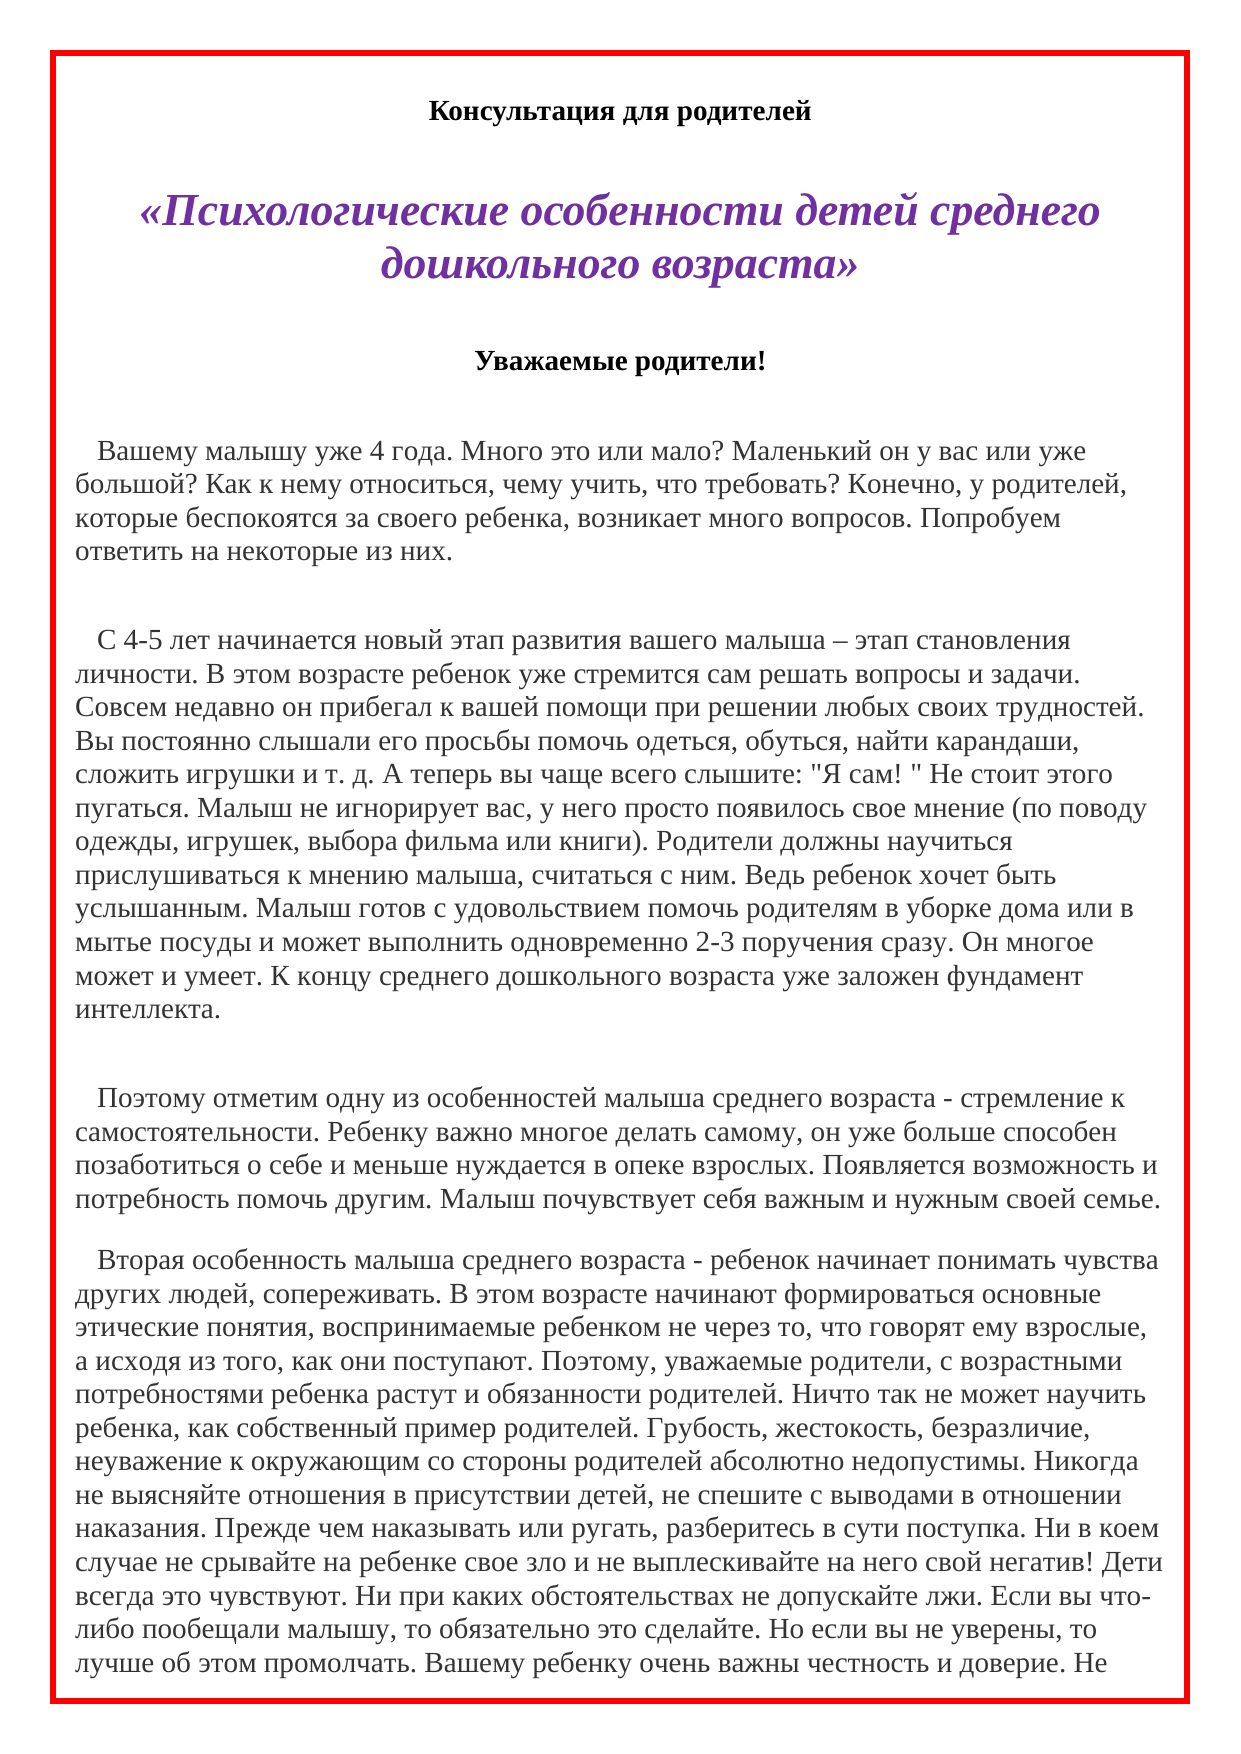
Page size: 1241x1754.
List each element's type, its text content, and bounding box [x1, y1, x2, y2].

text Поэтому отметим одну из особенностей малыша среднего возраста - стремление к самостоятельности. Ребенку важно многое делать самому, он уже больше способен позаботиться о себе и меньше нуждается в опеке взрослых. Появляется возможность и потребность помочь другим. Малыш почувствует себя важным и нужным своей семье. [75, 1080, 1165, 1214]
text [75, 1242, 1165, 1678]
text Вашему малышу уже 4 года. Много это или мало? Маленький он у вас или уже большой? Как к нему относиться, чему учить, что требовать? Конечно, у родителей, которые беспокоятся за своего ребенка, возникает много вопросов. Попробуем ответить на некоторые из них. [75, 433, 1165, 567]
text «Психологические особенности детей среднего дошкольного возраста» [75, 183, 1165, 288]
text Уважаемые родители! [75, 343, 1165, 377]
text С 4-5 лет начинается новый этап развития вашего малыша – этап становления личности. В этом возрасте ребенок уже стремится сам решать вопросы и задачи. Совсем недавно он прибегал к вашей помощи при решении любых своих трудностей. Вы постоянно слышали его просьбы помочь одеться, обуться, найти карандаши, сложить игрушки и т. д. А теперь вы чаще всего слышите: "Я сам! " Не стоит этого пугаться. Малыш не игнорирует вас, у него просто появилось свое мнение (по поводу одежды, игрушек, выбора фильма или книги). Родители должны научиться прислушиваться к мнению малыша, считаться с ним. Ведь ребенок хочет быть услышанным. Малыш готов с удовольствием помочь родителям в уборке дома или в мытье посуды и может выполнить одновременно 2-3 поручения сразу. Он многое может и умеет. К концу среднего дошкольного возраста уже заложен фундамент интеллекта. [75, 622, 1165, 1025]
text Консультация для родителей [75, 93, 1165, 127]
